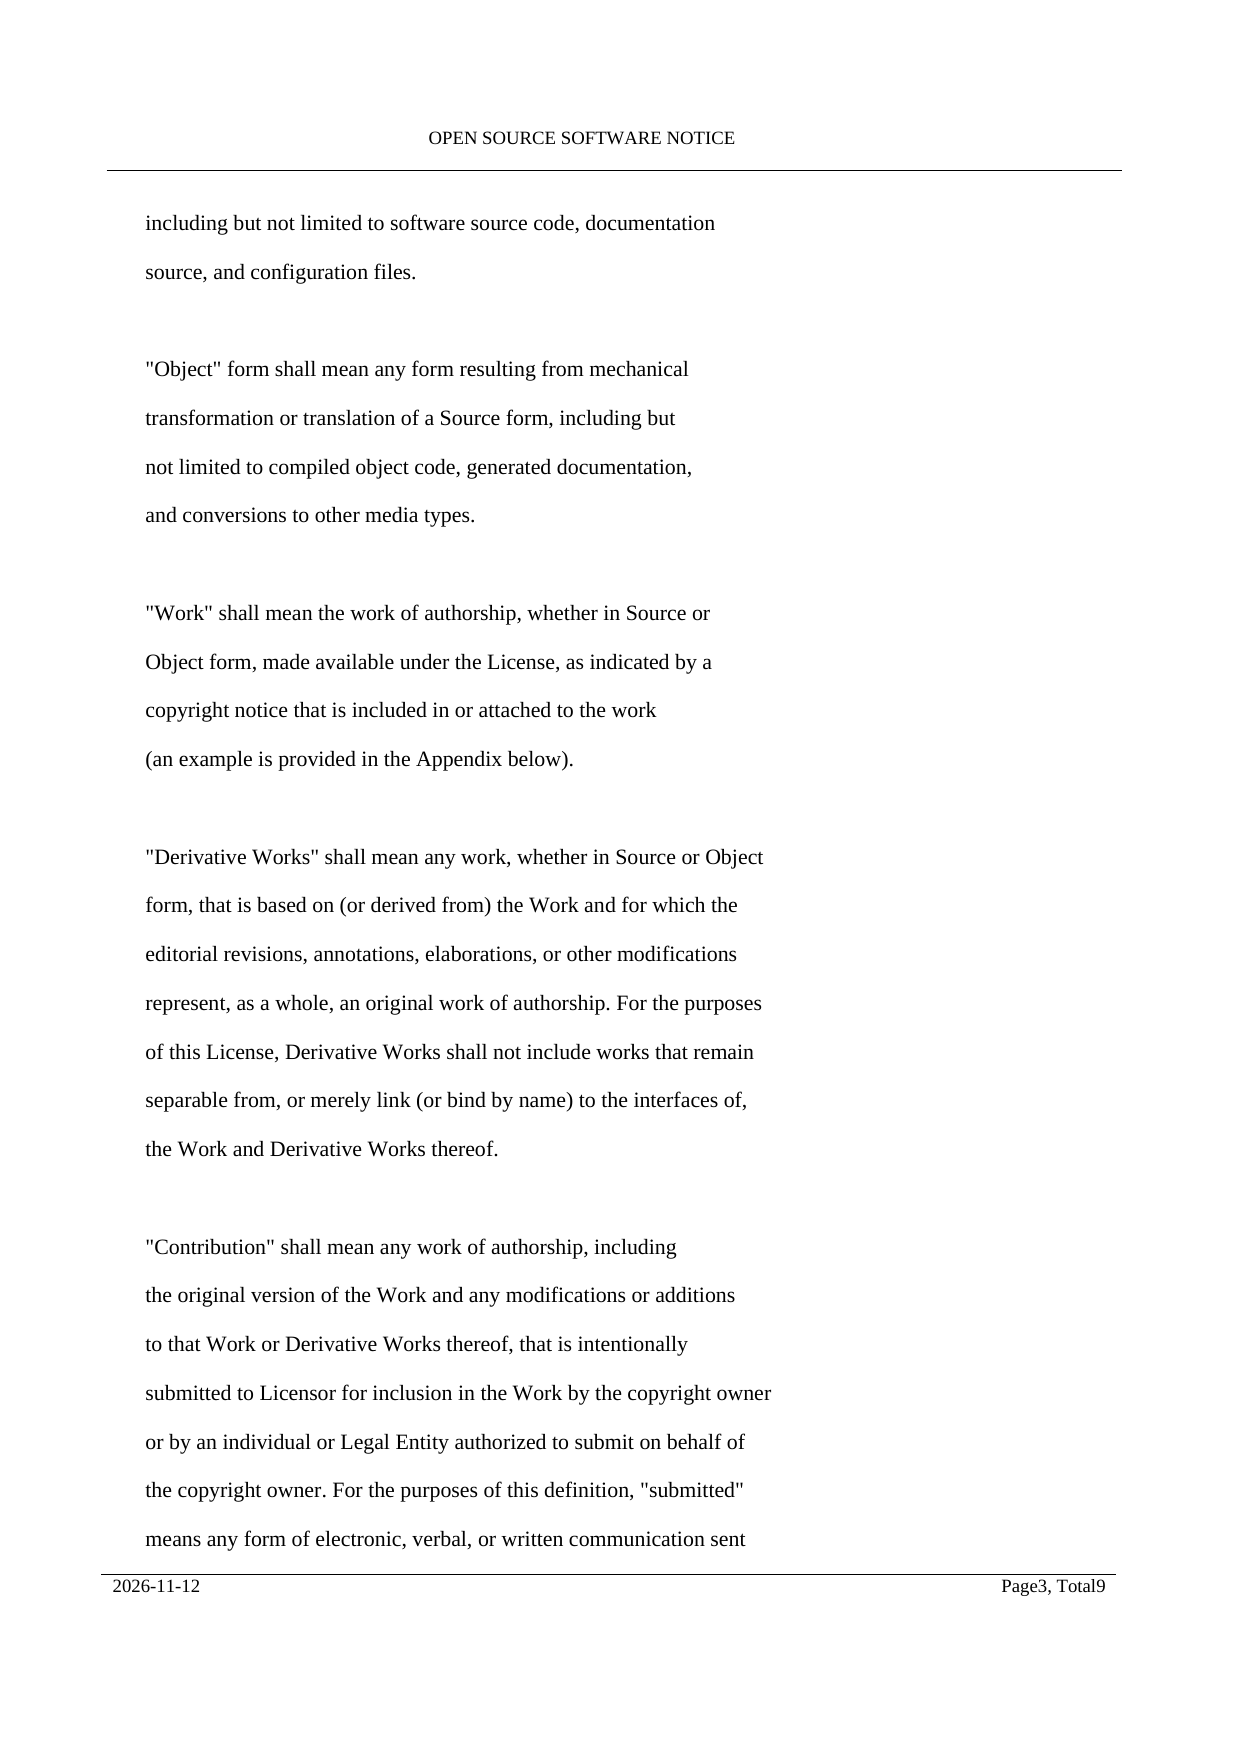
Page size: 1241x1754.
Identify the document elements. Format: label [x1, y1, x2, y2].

text [112, 206, 1128, 1555]
